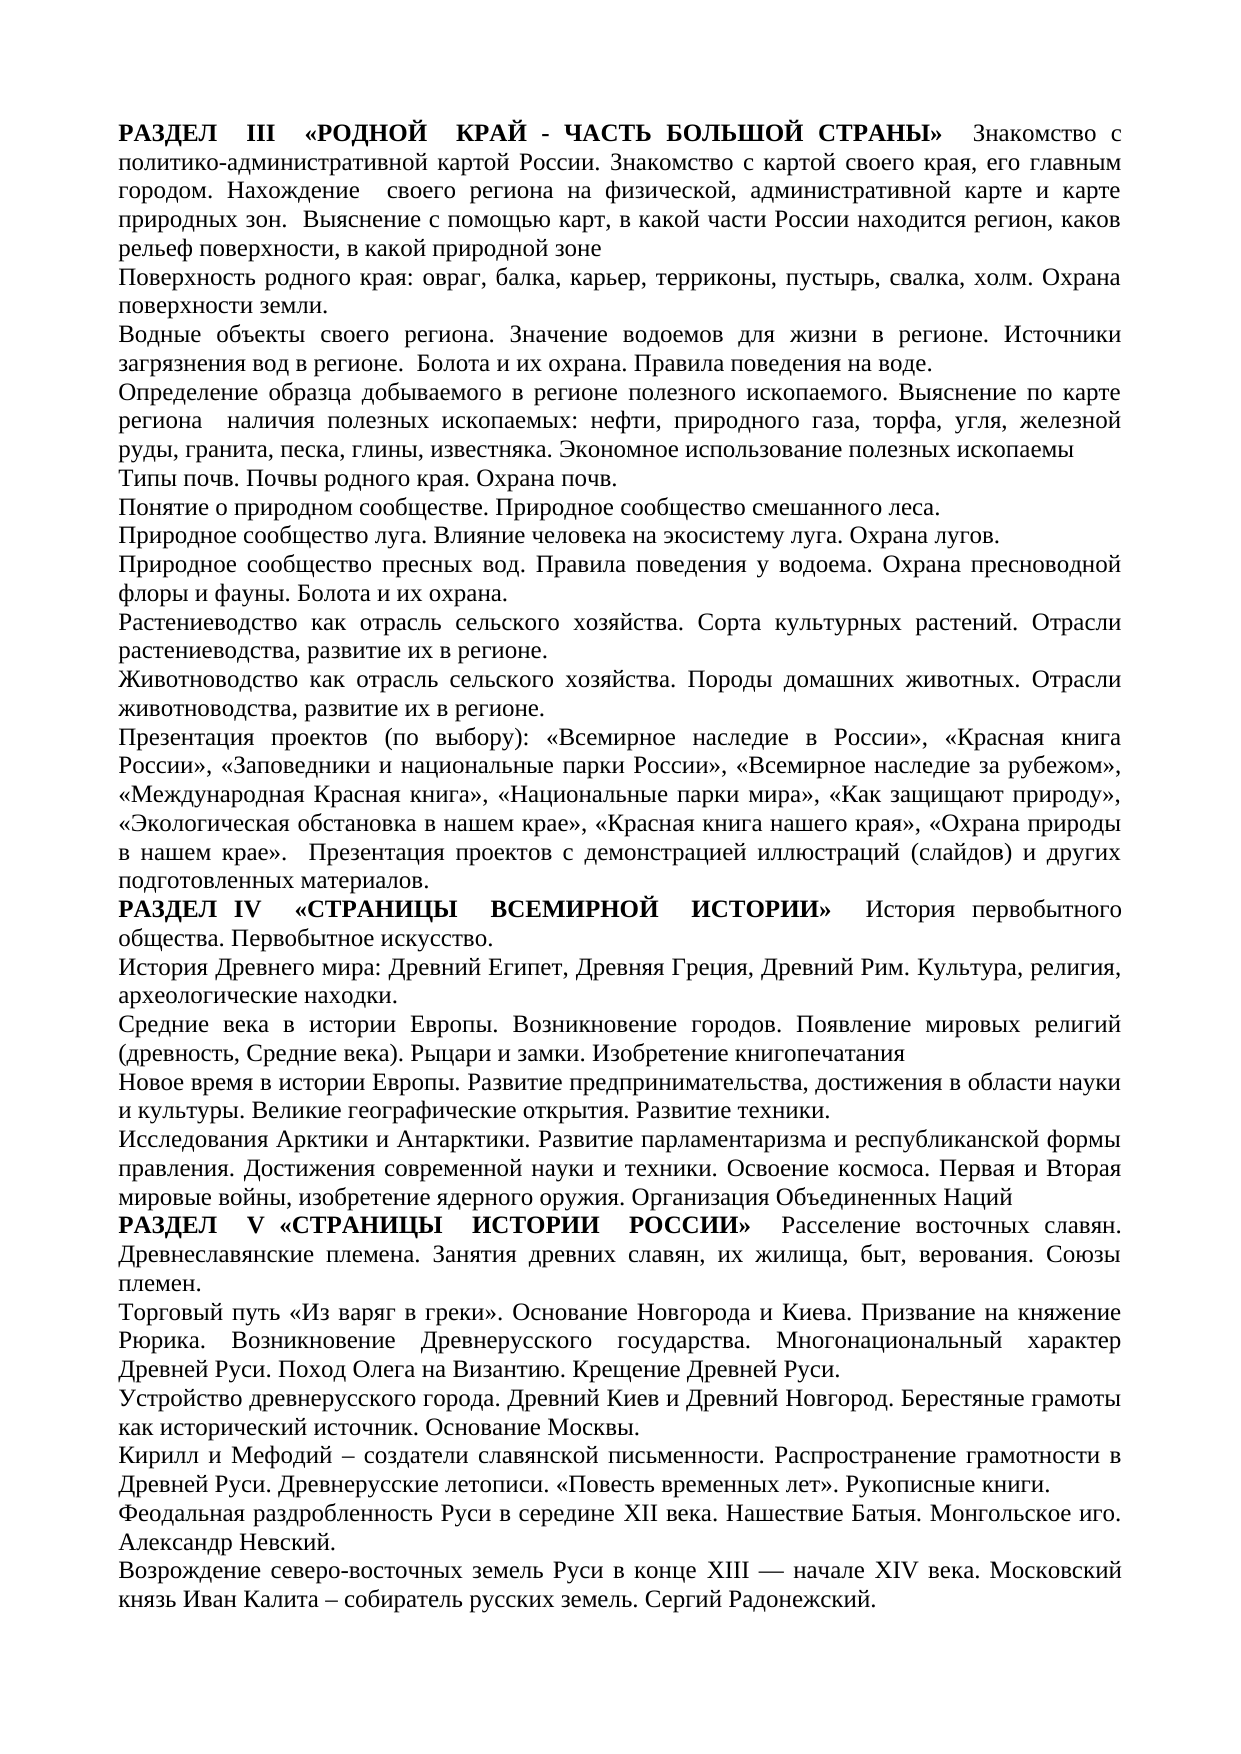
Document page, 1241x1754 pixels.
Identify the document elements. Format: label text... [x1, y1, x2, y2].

text Презентация проектов (по выбору): «Всемирное наследие в России», «Красная книга России», «Заповедники и национальные парки России», «Всемирное наследие за рубежом», «Международная Красная книга», «Национальные парки мира», «Как защищают природу», «Экологическая обстановка в нашем крае», «Красная книга нашего края», «Охрана природы в нашем крае». Презентация проектов с демонстрацией иллюстраций (слайдов) и других подготовленных материалов. [118, 722, 1122, 894]
text Водные объекты своего региона. Значение водоемов для жизни в регионе. Источники загрязнения вод в регионе. Болота и их охрана. Правила поведения на воде. [118, 319, 1122, 377]
text РАЗДЕЛ III «РОДНОЙ КРАЙ - ЧАСТЬ БОЛЬШОЙ СТРАНЫ» Знакомство с политико-административной картой России. Знакомство с картой своего края, его главным городом. Нахождение своего региона на физической, административной карте и карте природных зон. Выяснение с помощью карт, в какой части России находится регион, каков рельеф поверхности, в какой природной зоне [118, 118, 1122, 262]
text Возрождение северо-восточных земель Руси в конце XIII — начале XIV века. Московский князь Иван Калита – собиратель русских земель. Сергий Радонежский. [118, 1556, 1122, 1613]
text Исследования Арктики и Антарктики. Развитие парламентаризма и республиканской формы правления. Достижения современной науки и техники. Освоение космоса. Первая и Вторая мировые войны, изобретение ядерного оружия. Организация Объединенных Наций [118, 1124, 1122, 1211]
text История Древнего мира: Древний Египет, Древняя Греция, Древний Рим. Культура, религия, археологические находки. [118, 952, 1122, 1009]
text Природное сообщество луга. Влияние человека на экосистему луга. Охрана лугов. [118, 521, 1122, 549]
text Феодальная раздробленность Руси в середине XII века. Нашествие Батыя. Монгольское иго. Александр Невский. [118, 1498, 1122, 1556]
text РАЗДЕЛ V «СТРАНИЦЫ ИСТОРИИ РОССИИ» Расселение восточных славян. Древнеславянские племена. Занятия древних славян, их жилища, быт, верования. Союзы племен. [118, 1211, 1122, 1297]
text Определение образца добываемого в регионе полезного ископаемого. Выяснение по карте региона наличия полезных ископаемых: нефти, природного газа, торфа, угля, железной руды, гранита, песка, глины, известняка. Экономное использование полезных ископаемы [118, 377, 1122, 463]
text Торговый путь «Из варяг в греки». Основание Новгорода и Киева. Призвание на княжение Рюрика. Возникновение Древнерусского государства. Многонациональный характер Древней Руси. Поход Олега на Византию. Крещение Древней Руси. [118, 1297, 1122, 1383]
text Устройство древнерусского города. Древний Киев и Древний Новгород. Берестяные грамоты как исторический источник. Основание Москвы. [118, 1383, 1122, 1441]
text Кирилл и Мефодий – создатели славянской письменности. Распространение грамотности в Древней Руси. Древнерусские летописи. «Повесть временных лет». Рукописные книги. [118, 1441, 1122, 1498]
text Животноводство как отрасль сельского хозяйства. Породы домашних животных. Отрасли животноводства, развитие их в регионе. [118, 664, 1122, 722]
text РАЗДЕЛ IV «СТРАНИЦЫ ВСЕМИРНОЙ ИСТОРИИ» История первобытного общества. Первобытное искусство. [118, 894, 1122, 952]
text Поверхность родного края: овраг, балка, карьер, терриконы, пустырь, свалка, холм. Охрана поверхности земли. [118, 262, 1122, 319]
text Природное сообщество пресных вод. Правила поведения у водоема. Охрана пресноводной флоры и фауны. Болота и их охрана. [118, 549, 1122, 607]
text Растениеводство как отрасль сельского хозяйства. Сорта культурных растений. Отрасли растениеводства, развитие их в регионе. [118, 607, 1122, 664]
text Новое время в истории Европы. Развитие предпринимательства, достижения в области науки и культуры. Великие географические открытия. Развитие техники. [118, 1067, 1122, 1124]
text Понятие о природном сообществе. Природное сообщество смешанного леса. [118, 492, 1122, 521]
text Средние века в истории Европы. Возникновение городов. Появление мировых религий (древность, Средние века). Рыцари и замки. Изобретение книгопечатания [118, 1009, 1122, 1067]
text Типы почв. Почвы родного края. Охрана почв. [118, 463, 1122, 492]
